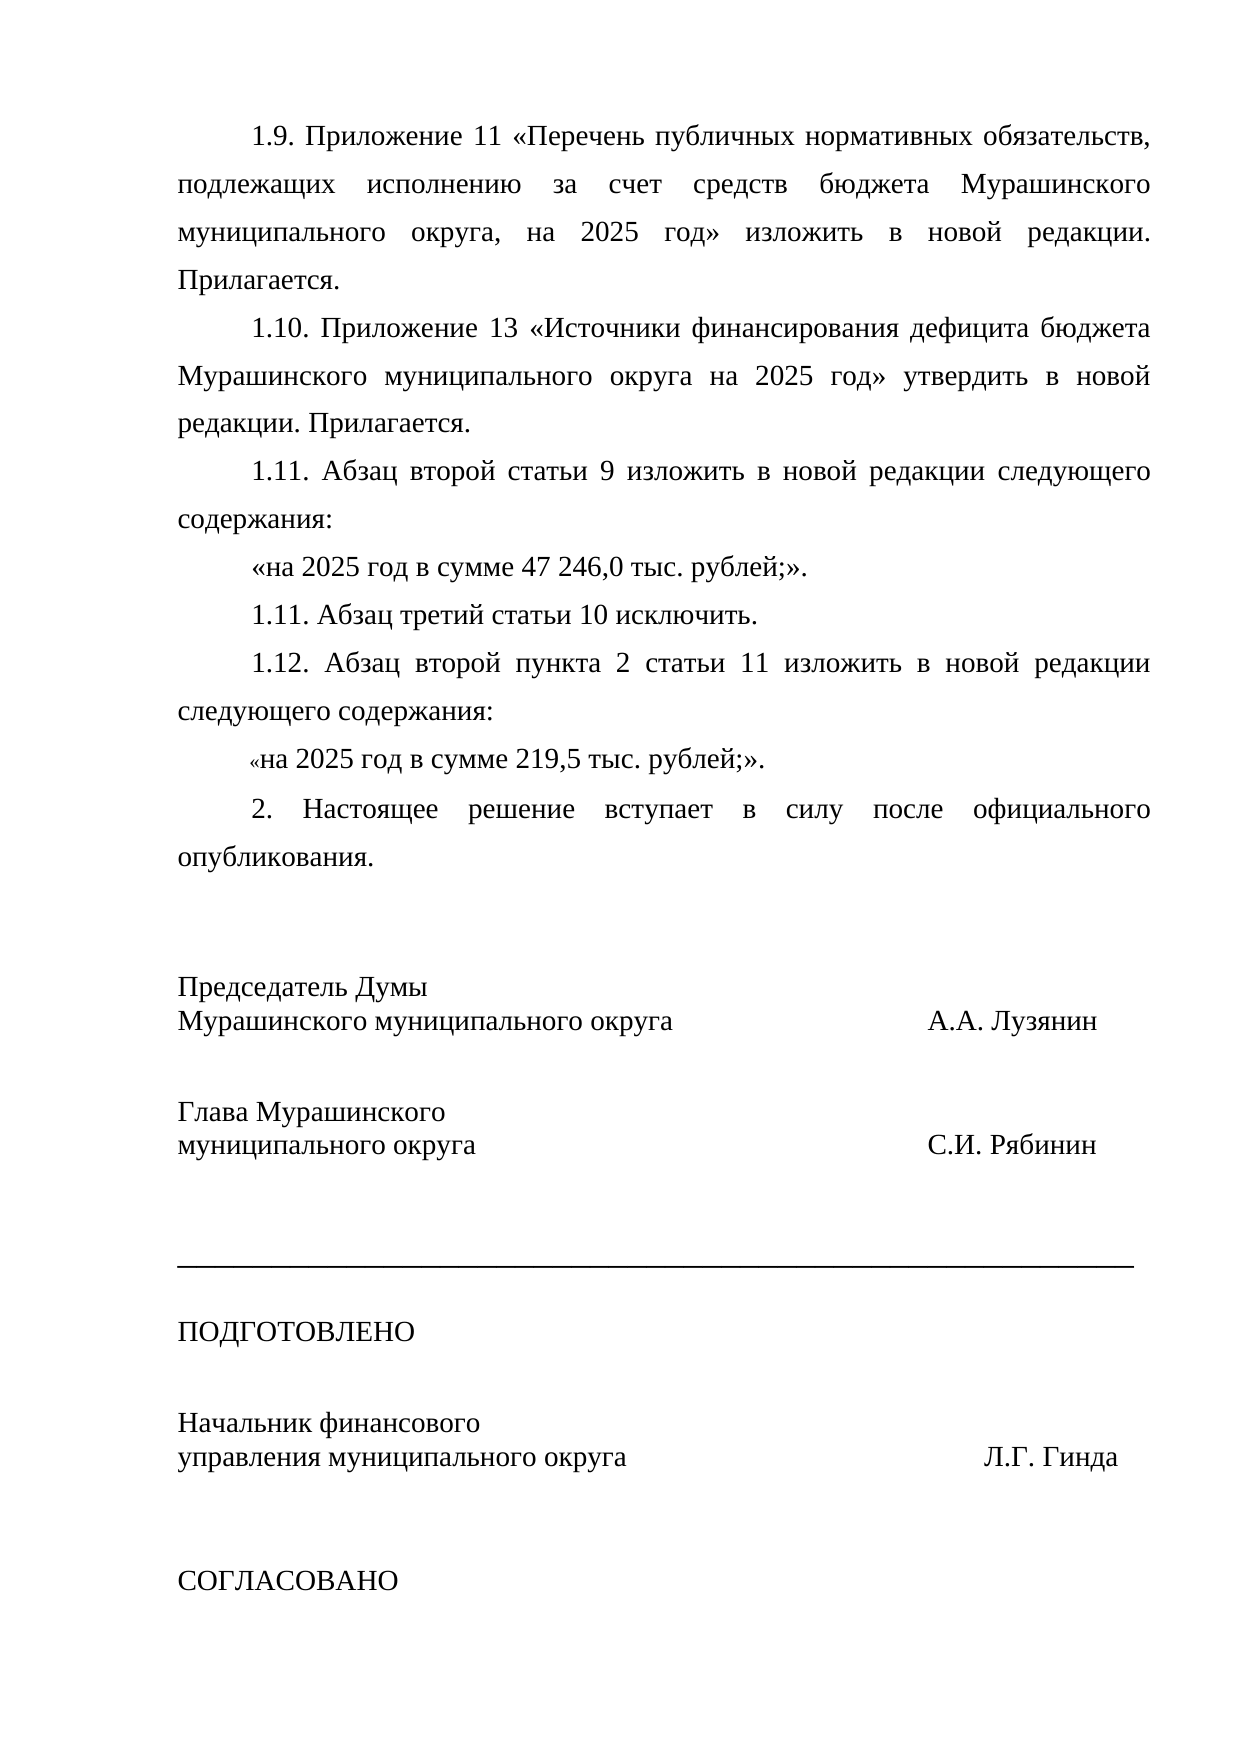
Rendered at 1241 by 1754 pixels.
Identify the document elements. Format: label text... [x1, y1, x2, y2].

text муниципального округа С.И. Рябинин [177, 1127, 1152, 1161]
text СОГЛАСОВАНО [177, 1563, 1152, 1597]
text ПОДГОТОВЛЕНО [177, 1314, 1152, 1348]
text «на 2025 год в сумме 219,5 тыс. рублей;». [176, 741, 1152, 774]
text 1.10. Приложение 13 «Источники финансирования дефицита бюджета Мурашинского муниципального округа на 2025 год» утвердить в новой редакции. Прилагается. [177, 310, 1152, 439]
text 2. Настоящее решение вступает в силу после официального опубликования. [177, 791, 1152, 873]
text Глава Мурашинского [177, 1094, 1152, 1127]
text «на 2025 год в сумме 47 246,0 тыс. рублей;». [177, 549, 1152, 583]
text Начальник финансового [177, 1405, 1152, 1439]
text 1.11. Абзац третий статьи 10 исключить. [177, 597, 1152, 631]
text 1.9. Приложение 11 «Перечень публичных нормативных обязательств, подлежащих исполнению за счет средств бюджета Мурашинского муниципального округа, на 2025 год» изложить в новой редакции. Прилагается. [177, 118, 1152, 295]
text 1.11. Абзац второй статьи 9 изложить в новой редакции следующего содержания: [177, 453, 1152, 535]
text 1.12. Абзац второй пункта 2 статьи 11 изложить в новой редакции следующего содержания: [177, 645, 1152, 727]
text Мурашинского муниципального округа А.А. Лузянин [177, 1003, 1152, 1036]
text Председатель Думы [177, 969, 1152, 1003]
text управления муниципального округа Л.Г. Гинда [177, 1439, 1152, 1472]
text ___________________________________________________ [177, 1228, 1152, 1271]
